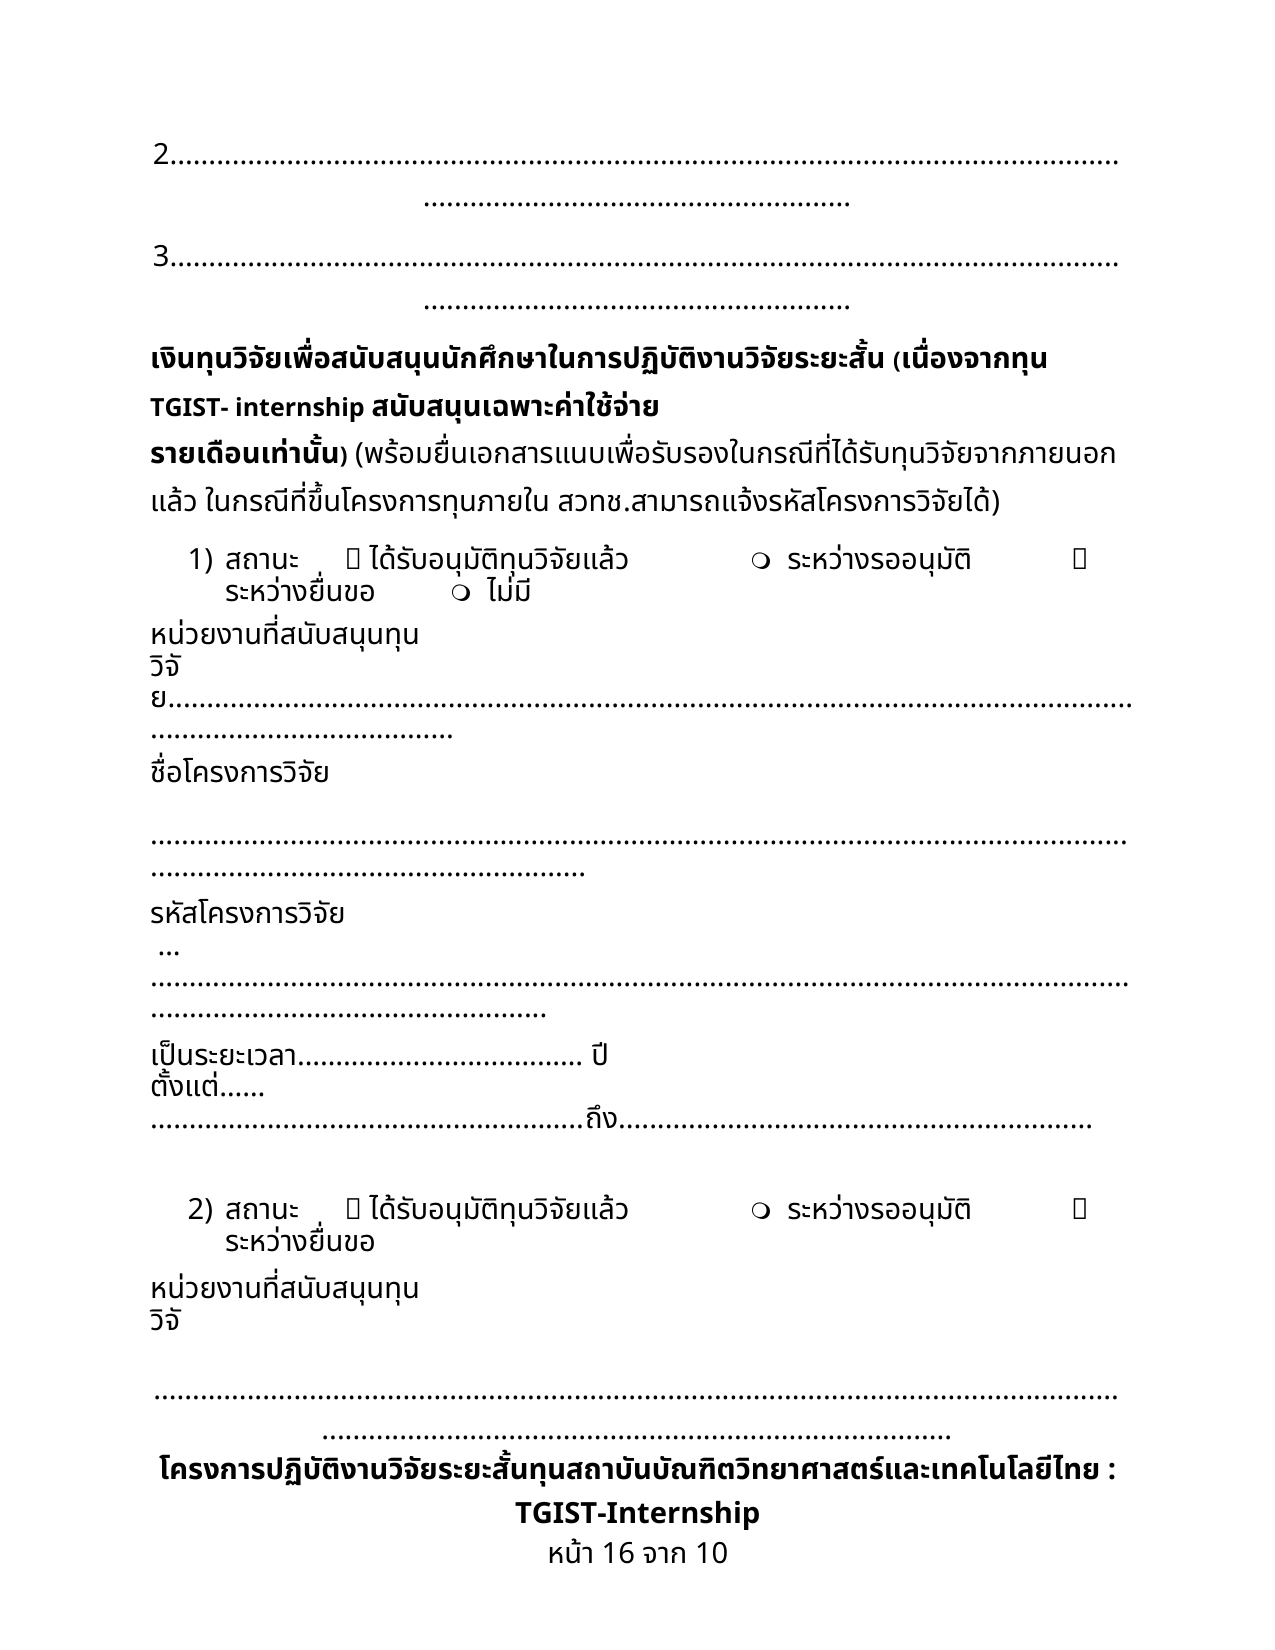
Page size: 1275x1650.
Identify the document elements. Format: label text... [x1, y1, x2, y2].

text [150, 1274, 1137, 1336]
text เป็นระยะเวลา…………................……… ปี ตั้งแต่………..........................………....…………..ถึง............................................................. [150, 1041, 1137, 1134]
list สถานะ ได้รับอนุมัติทุนวิจัยแล้ว ระหว่างรออนุมัติ ระหว่างยื่นขอ ไม่มี [187, 545, 1137, 607]
text 3................................................................................................................................................................................. [150, 235, 1125, 318]
text ชื่อโครงการวิจัย …...….................................………………………….............................................................................................................. [150, 757, 1137, 882]
text รหัสโครงการวิจัย ……...........................................…………….................................................................................................................... [150, 899, 1137, 1024]
text เงินทุนวิจัยเพื่อสนับสนุนนักศึกษาในการปฏิบัติงานวิจัยระยะสั้น (เนื่องจากทุน TGIST- internship สนับสนุนเฉพาะค่าใช้จ่าย รายเดือนเท่านั้น) (พร้อมยื่นเอกสารแนบเพื่อรับรองในกรณีที่ได้รับทุนวิจัยจากภายนอกแล้ว ในกรณีที่ขึ้นโครงการทุนภายใน สวทช.สามารถแจ้งรหัสโครงการวิจัยได้) [150, 337, 1125, 524]
text 2................................................................................................................................................................................. [150, 133, 1125, 215]
list สถานะ ได้รับอนุมัติทุนวิจัยแล้ว ระหว่างรออนุมัติ ระหว่างยื่นขอ [187, 1195, 1137, 1257]
